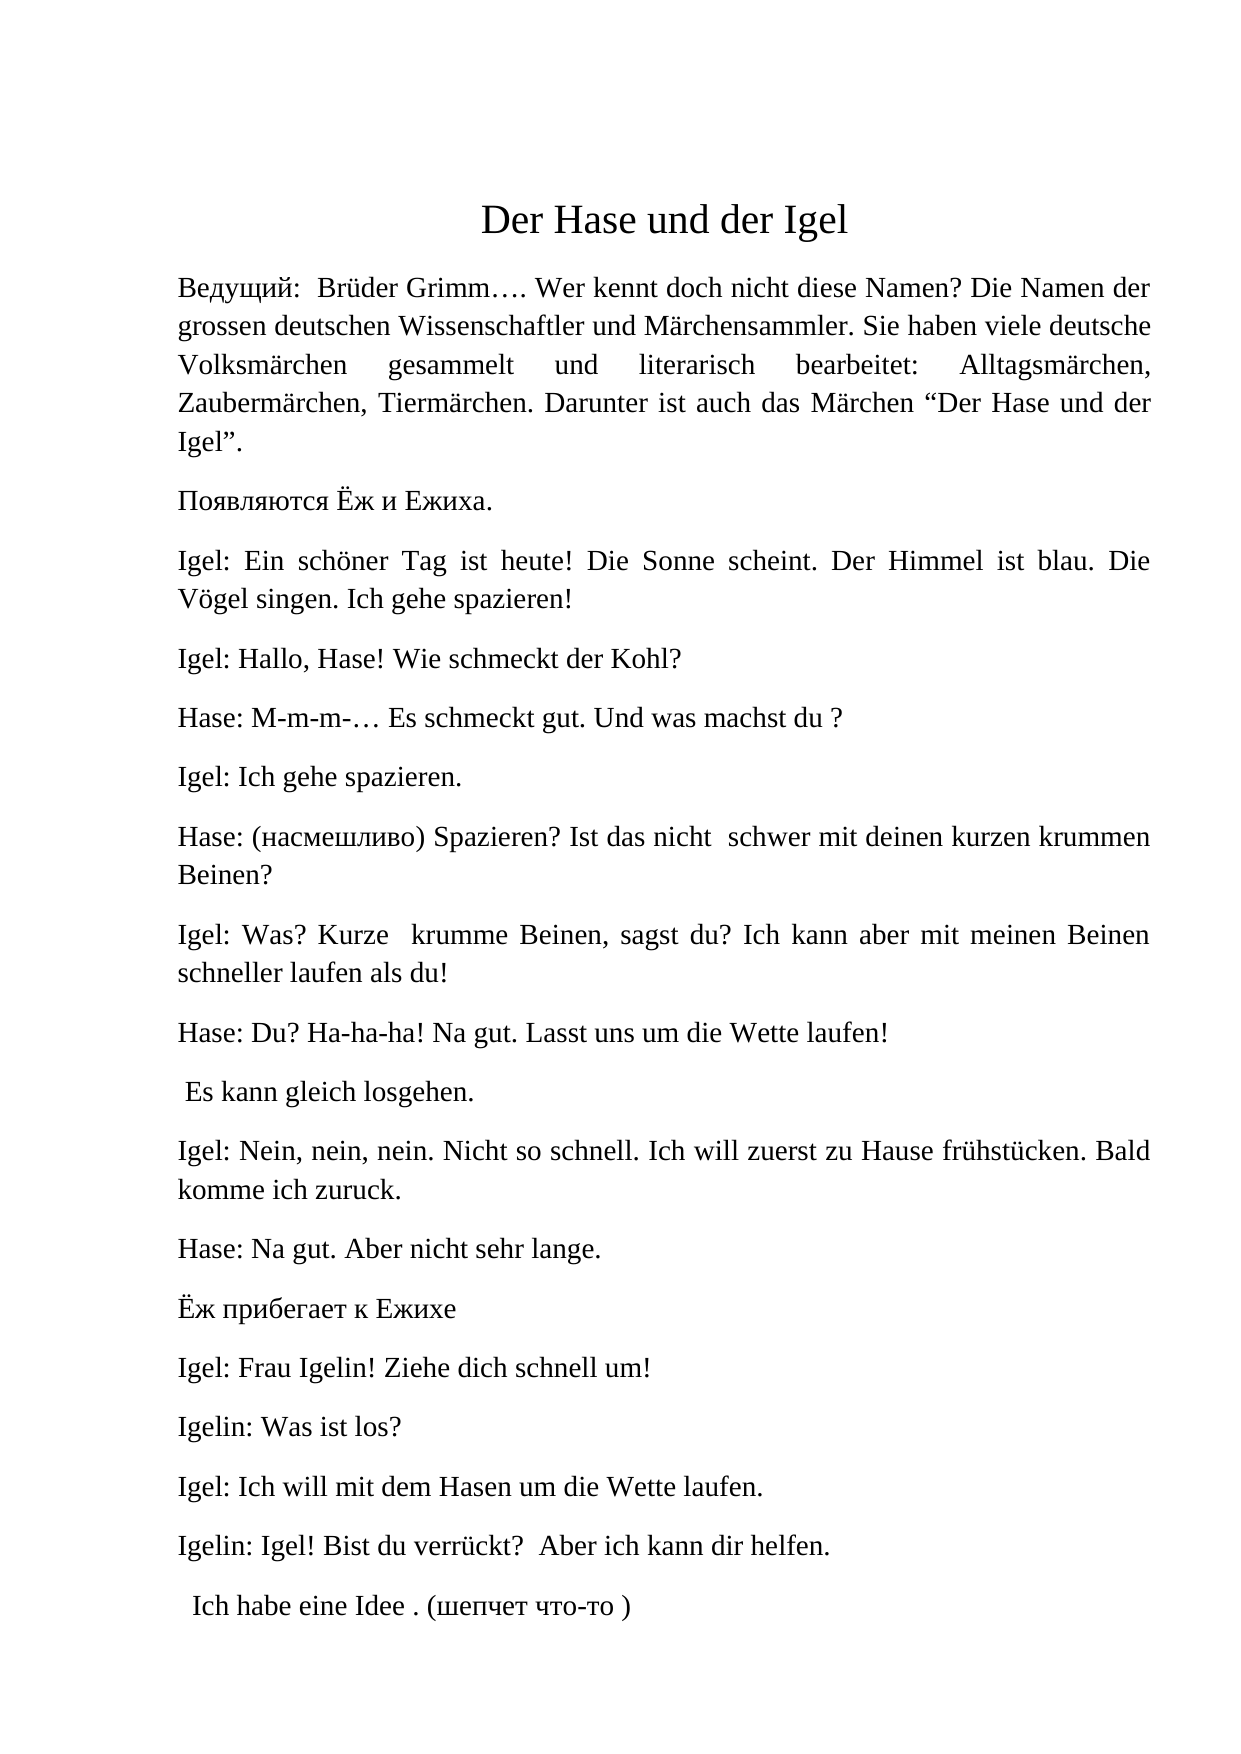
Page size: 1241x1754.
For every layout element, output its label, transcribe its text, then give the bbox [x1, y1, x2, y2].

text Es kann gleich losgehen. [177, 1074, 1152, 1108]
text Ведущий: Brüder Grimm…. Wer kennt doch nicht diese Namen? Die Namen der grossen deutschen Wissenschaftler und Märchensammler. Sie haben viele deutsche Volksmärchen gesammelt und literarisch bearbeitet: Alltagsmärchen, Zaubermärchen, Tiermärchen. Darunter ist auch das Märchen “Der Hase und der Igel”. [177, 270, 1152, 458]
text Der Hase und der Igel [177, 194, 1152, 242]
text Igel: Hallo, Hase! Wie schmeckt der Kohl? [177, 641, 1152, 674]
text Ёж прибегает к Ежихе [177, 1291, 1152, 1324]
text Igelin: Was ist los? [177, 1409, 1152, 1443]
text Ich habe eine Idee . (шепчет что-то ) [177, 1588, 1152, 1621]
text Igel: Ich will mit dem Hasen um die Wette laufen. [177, 1469, 1152, 1502]
text Igel: Ich gehe spazieren. [177, 759, 1152, 793]
text Igel: Ein schöner Tag ist heute! Die Sonne scheint. Der Himmel ist blau. Die Vögel singen. Ich gehe spazieren! [177, 543, 1152, 615]
text Hase: Na gut. Aber nicht sehr lange. [177, 1231, 1152, 1265]
text Igel: Was? Kurze krumme Beinen, sagst du? Ich kann aber mit meinen Beinen schneller laufen als du! [177, 917, 1152, 989]
text Igel: Frau Igelin! Ziehe dich schnell um! [177, 1350, 1152, 1384]
text Igel: Nein, nein, nein. Nicht so schnell. Ich will zuerst zu Hause frühstücken. Bald komme ich zuruck. [177, 1133, 1152, 1206]
text Появляются Ёж и Ежиха. [177, 483, 1152, 517]
text Igelin: Igel! Bist du verrückt? Aber ich kann dir helfen. [177, 1528, 1152, 1562]
text Hase: Du? Ha-ha-ha! Na gut. Lasst uns um die Wette laufen! [177, 1015, 1152, 1048]
text Hase: (насмешливо) Spazieren? Ist das nicht schwer mit deinen kurzen krummen Beinen? [177, 819, 1152, 891]
text Hase: M-m-m-… Es schmeckt gut. Und was machst du ? [177, 700, 1152, 734]
